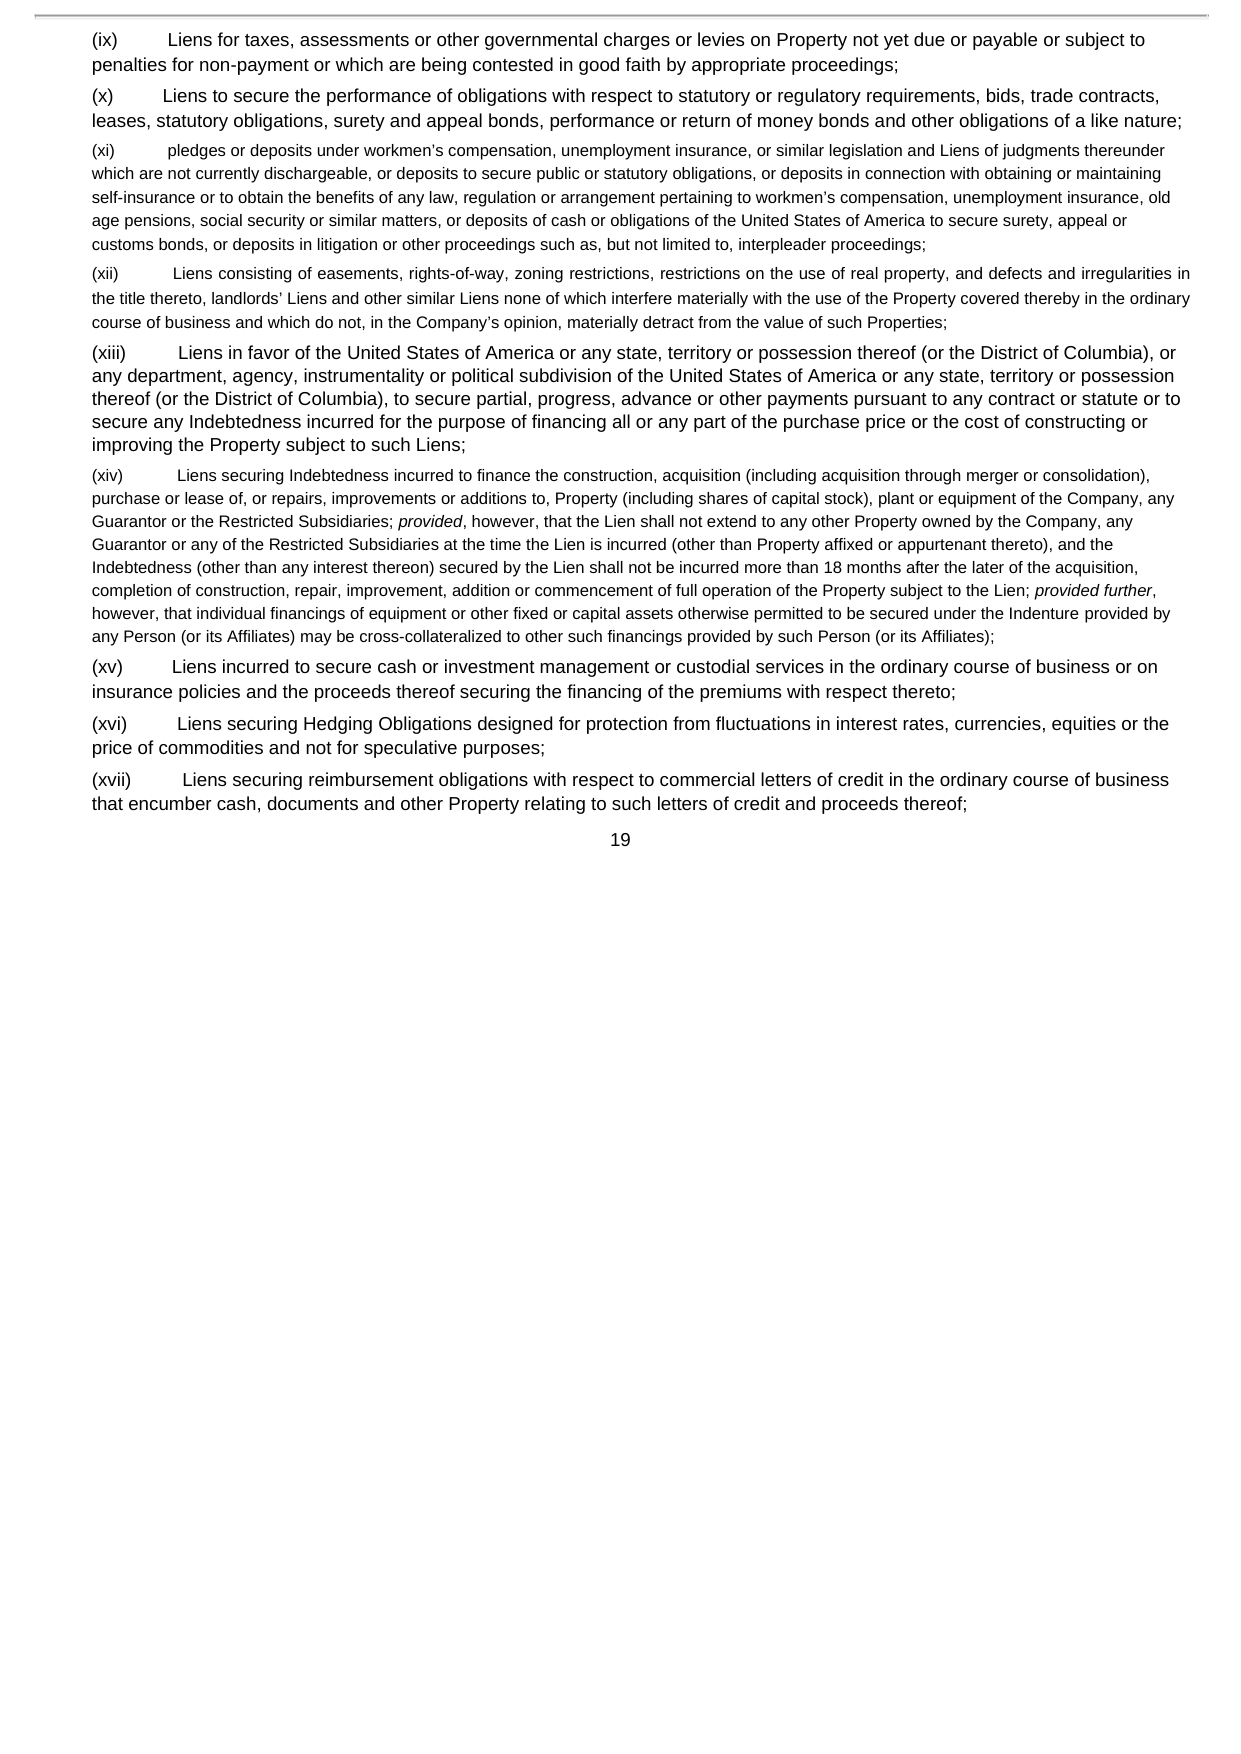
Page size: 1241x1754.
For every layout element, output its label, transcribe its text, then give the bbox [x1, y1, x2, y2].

list Liens consisting of easements, rights-of-way, zoning restrictions, restrictions on the use of real property, and defects and irregularities in the title thereto, landlords’ Liens and other similar Liens none of which interfere materially with the use of the Property covered thereby in the ordinary course of business and which do not, in the Company’s opinion, materially detract from the value of such Properties; [92, 264, 1192, 332]
list Liens to secure the performance of obligations with respect to statutory or regulatory requirements, bids, trade contracts, leases, statutory obligations, surety and appeal bonds, performance or return of money bonds and other obligations of a like nature; [92, 84, 1192, 131]
text 19 [92, 829, 1149, 850]
list Liens incurred to secure cash or investment management or custodial services in the ordinary course of business or on insurance policies and the proceeds thereof securing the financing of the premiums with respect thereto; [92, 656, 1192, 703]
list Liens securing reimbursement obligations with respect to commercial letters of credit in the ordinary course of business that encumber cash, documents and other Property relating to such letters of credit and proceeds thereof; [92, 768, 1192, 815]
picture [32, 14, 1209, 21]
list Liens securing Hedging Obligations designed for protection from fluctuations in interest rates, currencies, equities or the price of commodities and not for speculative purposes; [92, 712, 1192, 759]
list Liens securing Indebtedness incurred to finance the construction, acquisition (including acquisition through merger or consolidation), purchase or lease of, or repairs, improvements or additions to, Property (including shares of capital stock), plant or equipment of the Company, any Guarantor or the Restricted Subsidiaries; provided, however, that the Lien shall not extend to any other Property owned by the Company, any Guarantor or any of the Restricted Subsidiaries at the time the Lien is incurred (other than Property affixed or appurtenant thereto), and the Indebtedness (other than any interest thereon) secured by the Lien shall not be incurred more than 18 months after the later of the acquisition, completion of construction, repair, improvement, addition or commencement of full operation of the Property subject to the Lien; provided further, however, that individual financings of equipment or other fixed or capital assets otherwise permitted to be secured under the Indenture provided by any Person (or its Affiliates) may be cross-collateralized to other such financings provided by such Person (or its Affiliates); [92, 465, 1192, 646]
list Liens for taxes, assessments or other governmental charges or levies on Property not yet due or payable or subject to penalties for non-payment or which are being contested in good faith by appropriate proceedings; [92, 28, 1192, 75]
list pledges or deposits under workmen’s compensation, unemployment insurance, or similar legislation and Liens of judgments thereunder which are not currently dischargeable, or deposits to secure public or statutory obligations, or deposits in connection with obtaining or maintaining self-insurance or to obtain the benefits of any law, regulation or arrangement pertaining to workmen’s compensation, unemployment insurance, old age pensions, social security or similar matters, or deposits of cash or obligations of the United States of America to secure surety, appeal or customs bonds, or deposits in litigation or other proceedings such as, but not limited to, interpleader proceedings; [92, 141, 1192, 254]
list Liens in favor of the United States of America or any state, territory or possession thereof (or the District of Columbia), or any department, agency, instrumentality or political subdivision of the United States of America or any state, territory or possession thereof (or the District of Columbia), to secure partial, progress, advance or other payments pursuant to any contract or statute or to secure any Indebtedness incurred for the purpose of financing all or any part of the purchase price or the cost of constructing or improving the Property subject to such Liens; [92, 342, 1192, 456]
